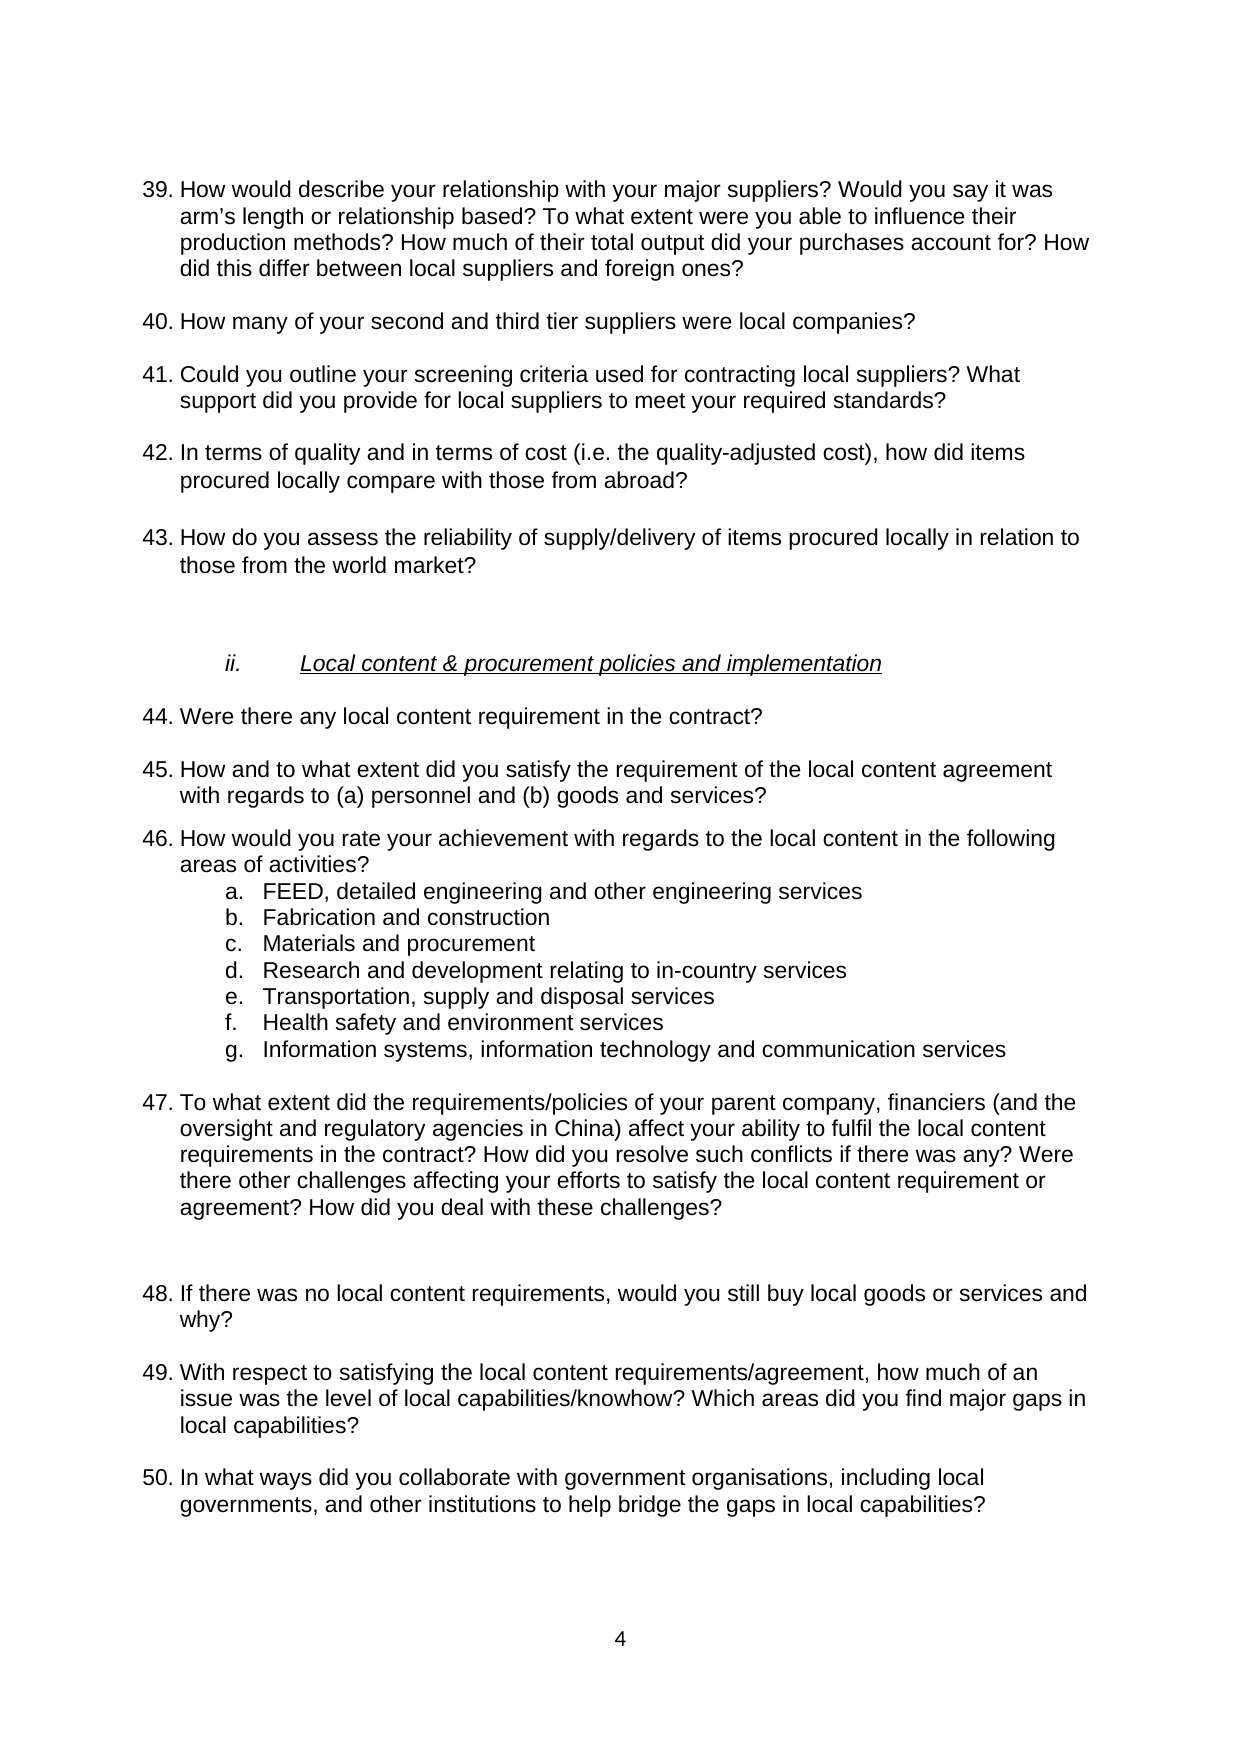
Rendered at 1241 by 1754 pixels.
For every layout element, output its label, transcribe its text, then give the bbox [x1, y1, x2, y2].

list Information systems, information technology and communication services [225, 1036, 1090, 1062]
list How and to what extent did you satisfy the requirement of the local content agreement with regards to (a) personnel and (b) goods and services? [142, 756, 1090, 808]
list Transportation, supply and disposal services [225, 983, 1090, 1009]
list In terms of quality and in terms of cost (i.e. the quality-adjusted cost), how did items procured locally compare with those from abroad? [142, 438, 1090, 493]
list To what extent did the requirements/policies of your parent company, financiers (and the oversight and regulatory agencies in China) affect your ability to fulfil the local content requirements in the contract? How did you resolve such conflicts if there was any? Were there other challenges affecting your efforts to satisfy the local content requirement or agreement? How did you deal with these challenges? [142, 1088, 1090, 1220]
list Local content & procurement policies and implementation [225, 650, 1090, 676]
list With respect to satisfying the local content requirements/agreement, how much of an issue was the level of local capabilities/knowhow? Which areas did you find major gaps in local capabilities? [142, 1359, 1090, 1438]
list Materials and procurement [225, 930, 1090, 957]
list How would describe your relationship with your major suppliers? Would you say it was arm’s length or relationship based? To what extent were you able to influence their production methods? How much of their total output did your purchases account for? How did this differ between local suppliers and foreign ones? [142, 176, 1090, 282]
list If there was no local content requirements, would you still buy local goods or services and why? [142, 1280, 1090, 1333]
list Fabrication and construction [225, 904, 1090, 930]
list How would you rate your achievement with regards to the local content in the following areas of activities? [142, 825, 1090, 878]
list Were there any local content requirement in the contract? [142, 703, 1090, 729]
list Health safety and environment services [225, 1009, 1090, 1036]
list Could you outline your screening criteria used for contracting local suppliers? What support did you provide for local suppliers to meet your required standards? [142, 361, 1090, 413]
list FEED, detailed engineering and other engineering services [225, 878, 1090, 904]
list Research and development relating to in-country services [225, 957, 1090, 983]
list How do you assess the reliability of supply/delivery of items procured locally in relation to those from the world market? [142, 524, 1090, 579]
list In what ways did you collaborate with government organisations, including local governments, and other institutions to help bridge the gaps in local capabilities? [142, 1464, 1090, 1517]
list How many of your second and third tier suppliers were local companies? [142, 308, 1090, 334]
